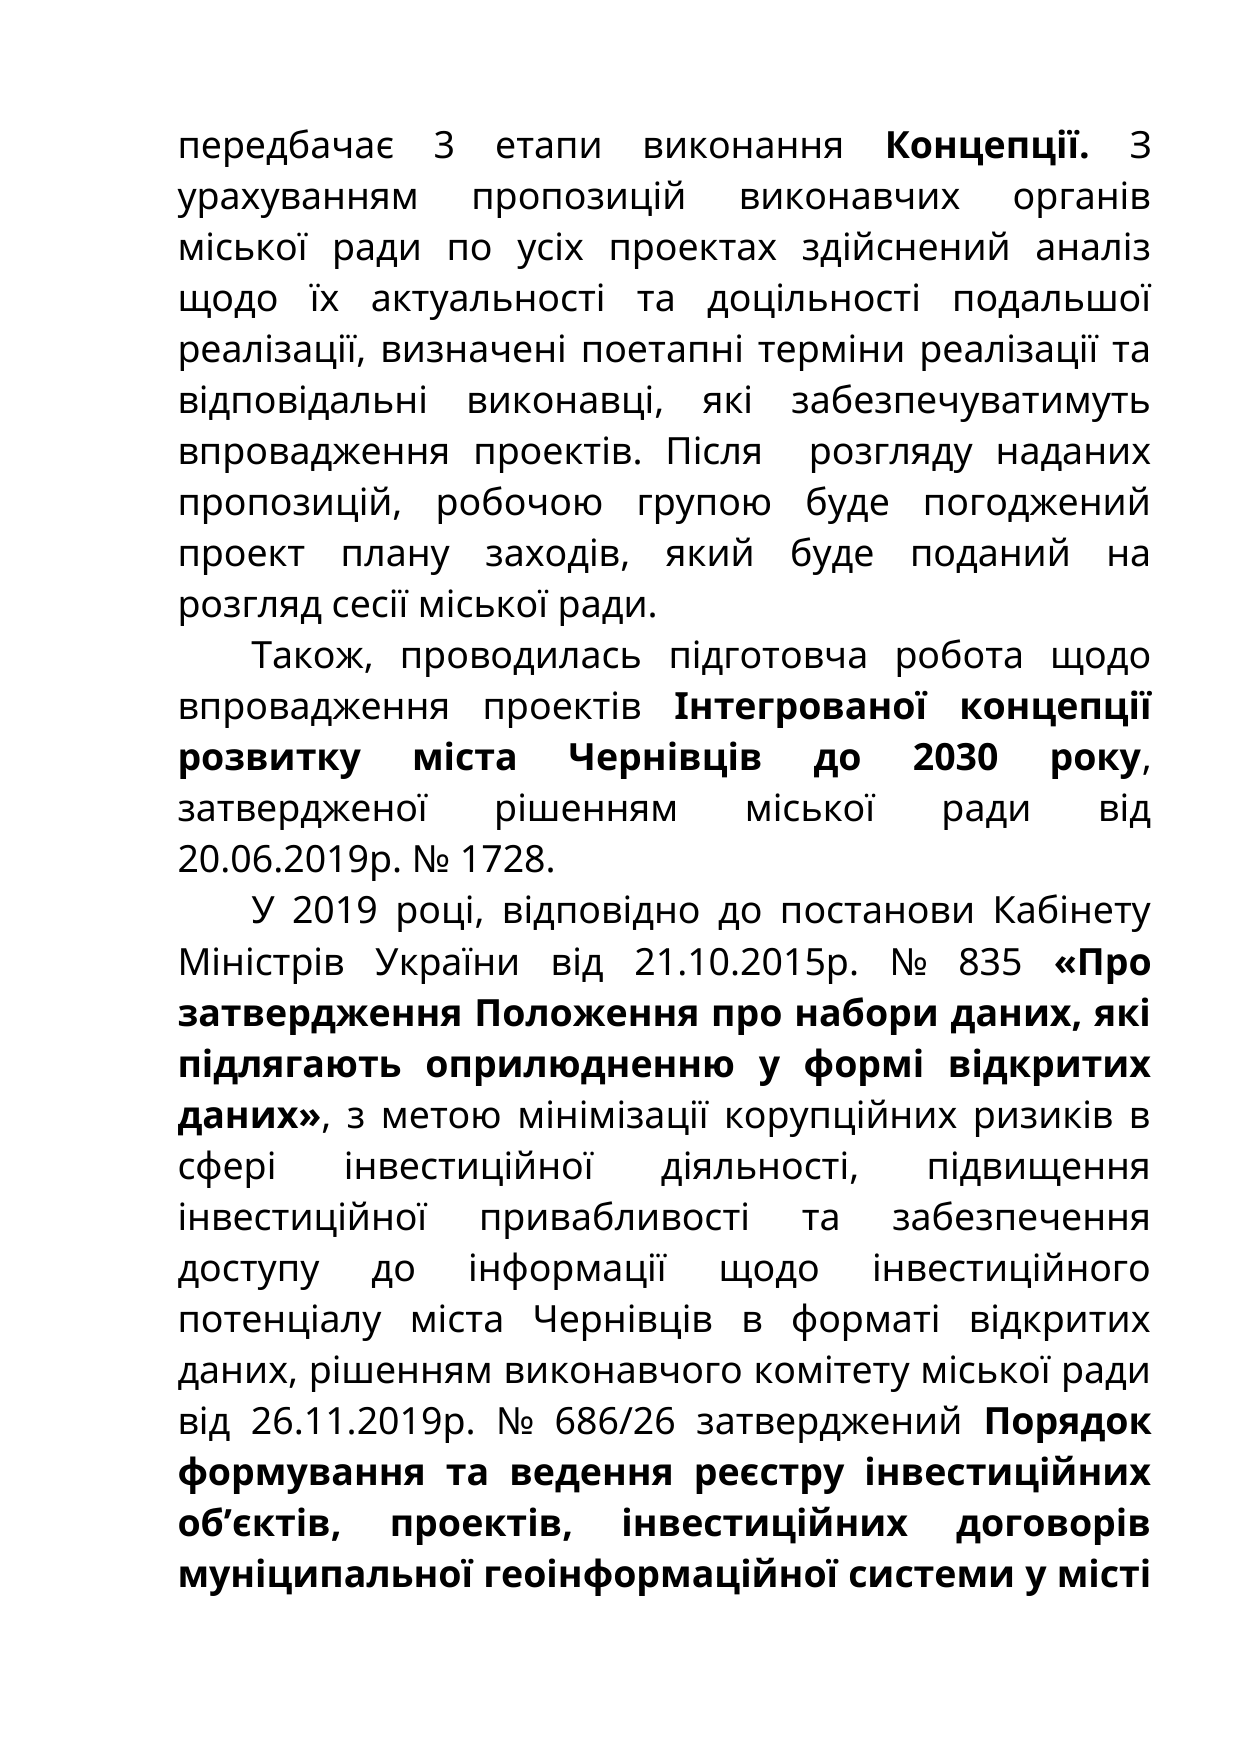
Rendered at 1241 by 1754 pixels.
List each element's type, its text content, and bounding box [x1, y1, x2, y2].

text Також, проводилась підготовча робота щодо впровадження проектів Інтегрованої концепції розвитку міста Чернівців до 2030 року, затвердженої рішенням міської ради від 20.06.2019р. № 1728. [177, 628, 1152, 884]
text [177, 884, 1152, 1598]
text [177, 118, 1152, 628]
